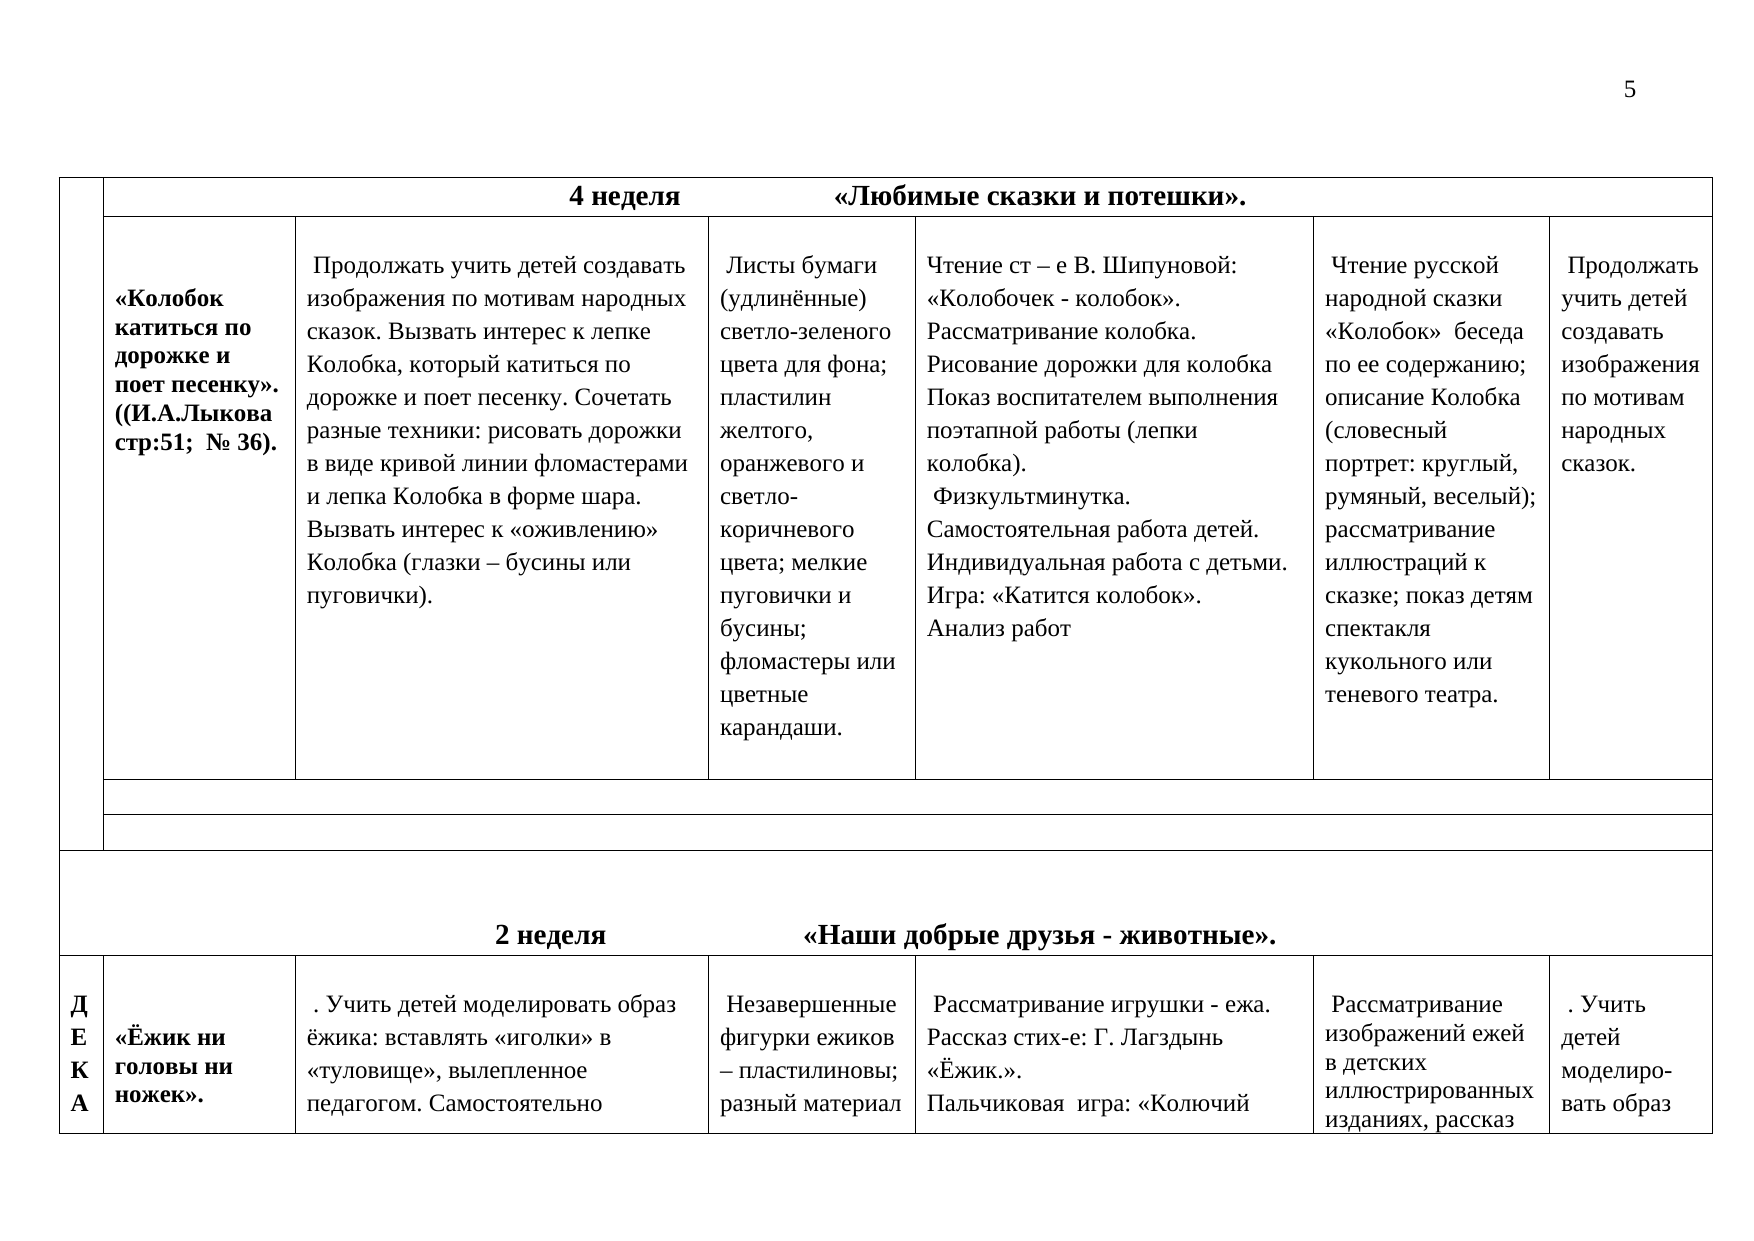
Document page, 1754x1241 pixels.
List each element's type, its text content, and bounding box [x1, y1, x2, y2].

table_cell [709, 956, 915, 1133]
table_cell Продолжать учить детей создавать изображения по мотивам народных сказок. Вызвать интерес к лепке Колобка, который катиться по дорожке и поет песенку. Сочетать разные техники: рисовать дорожки в виде кривой линии фломастерами и лепка Колобка в форме шара. Вызвать интерес к «оживлению» Колобка (глазки – бусины или пуговички). [296, 217, 708, 778]
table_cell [104, 956, 295, 1133]
table_cell [104, 780, 1712, 814]
table_cell Д Е К А Б Р Ь [60, 956, 103, 1133]
table_cell 2 неделя «Наши добрые друзья - животные». [60, 851, 1712, 955]
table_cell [296, 956, 708, 1133]
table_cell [104, 178, 1712, 216]
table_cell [1550, 956, 1712, 1133]
table_cell [104, 815, 1712, 850]
table_cell «Колобок катиться по дорожке и поет песенку». ((И.А.Лыкова стр:51; № 36). [104, 217, 295, 778]
table_cell Чтение русской народной сказки «Колобок» беседа по ее содержанию; описание Колобка (словесный портрет: круглый, румяный, веселый); рассматривание иллюстраций к сказке; показ детям спектакля кукольного или теневого театра. [1314, 217, 1549, 778]
table_cell Чтение ст – е В. Шипуновой: «Колобочек - колобок». Рассматривание колобка. Рисование дорожки для колобка Показ воспитателем выполнения поэтапной работы (лепки колобка). Физкультминутка. Самостоятельная работа детей. Индивидуальная работа с детьми. Игра: «Катится колобок». Анализ работ [916, 217, 1313, 778]
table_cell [916, 956, 1313, 1133]
table_cell Продолжать учить детей создавать изображения по мотивам народных сказок. [1550, 217, 1712, 778]
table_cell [1314, 956, 1549, 1133]
table_cell Листы бумаги (удлинённые) светло-зеленого цвета для фона; пластилин желтого, оранжевого и светло-коричневого цвета; мелкие пуговички и бусины; фломастеры или цветные карандаши. [709, 217, 915, 778]
